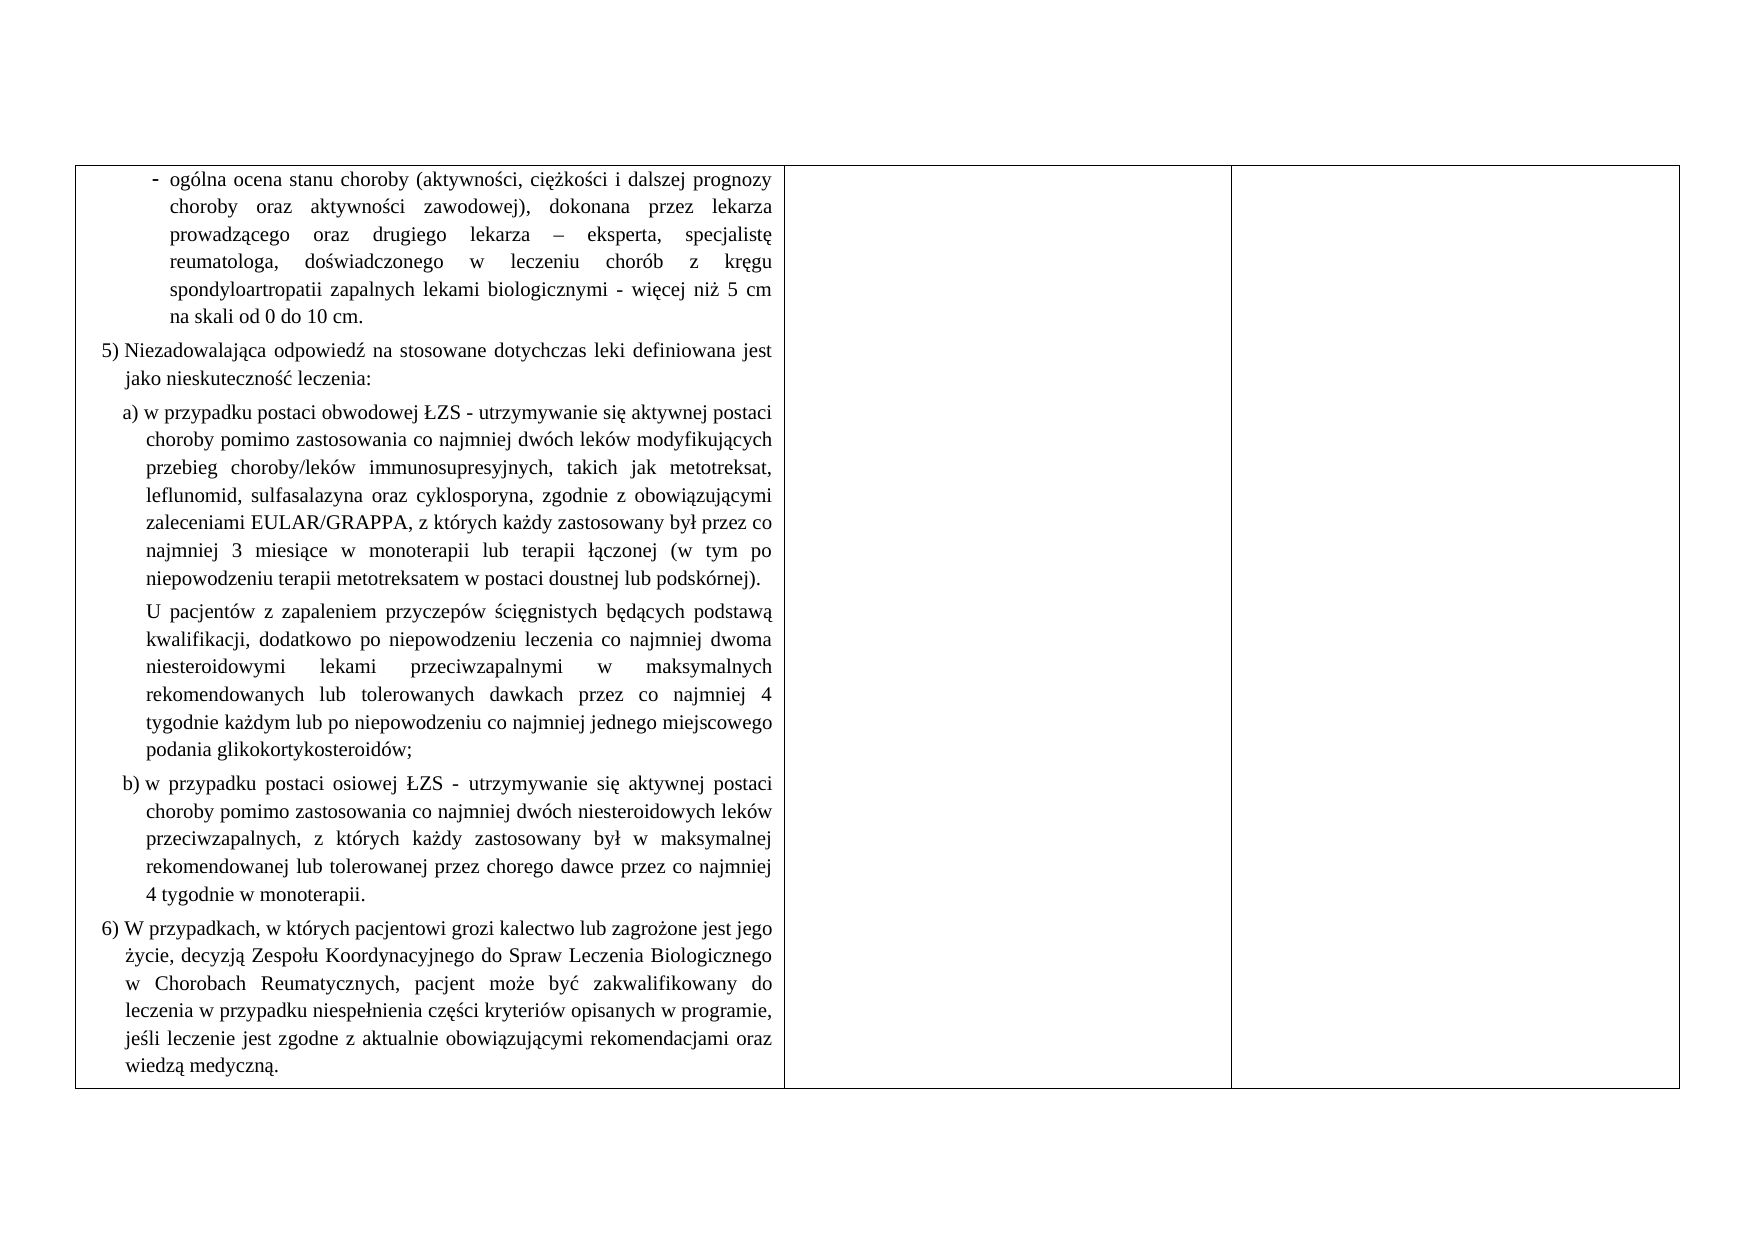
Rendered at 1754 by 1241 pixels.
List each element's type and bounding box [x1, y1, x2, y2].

table_cell [1232, 166, 1679, 1088]
table_cell [785, 166, 1231, 1088]
table_cell [76, 166, 784, 1088]
